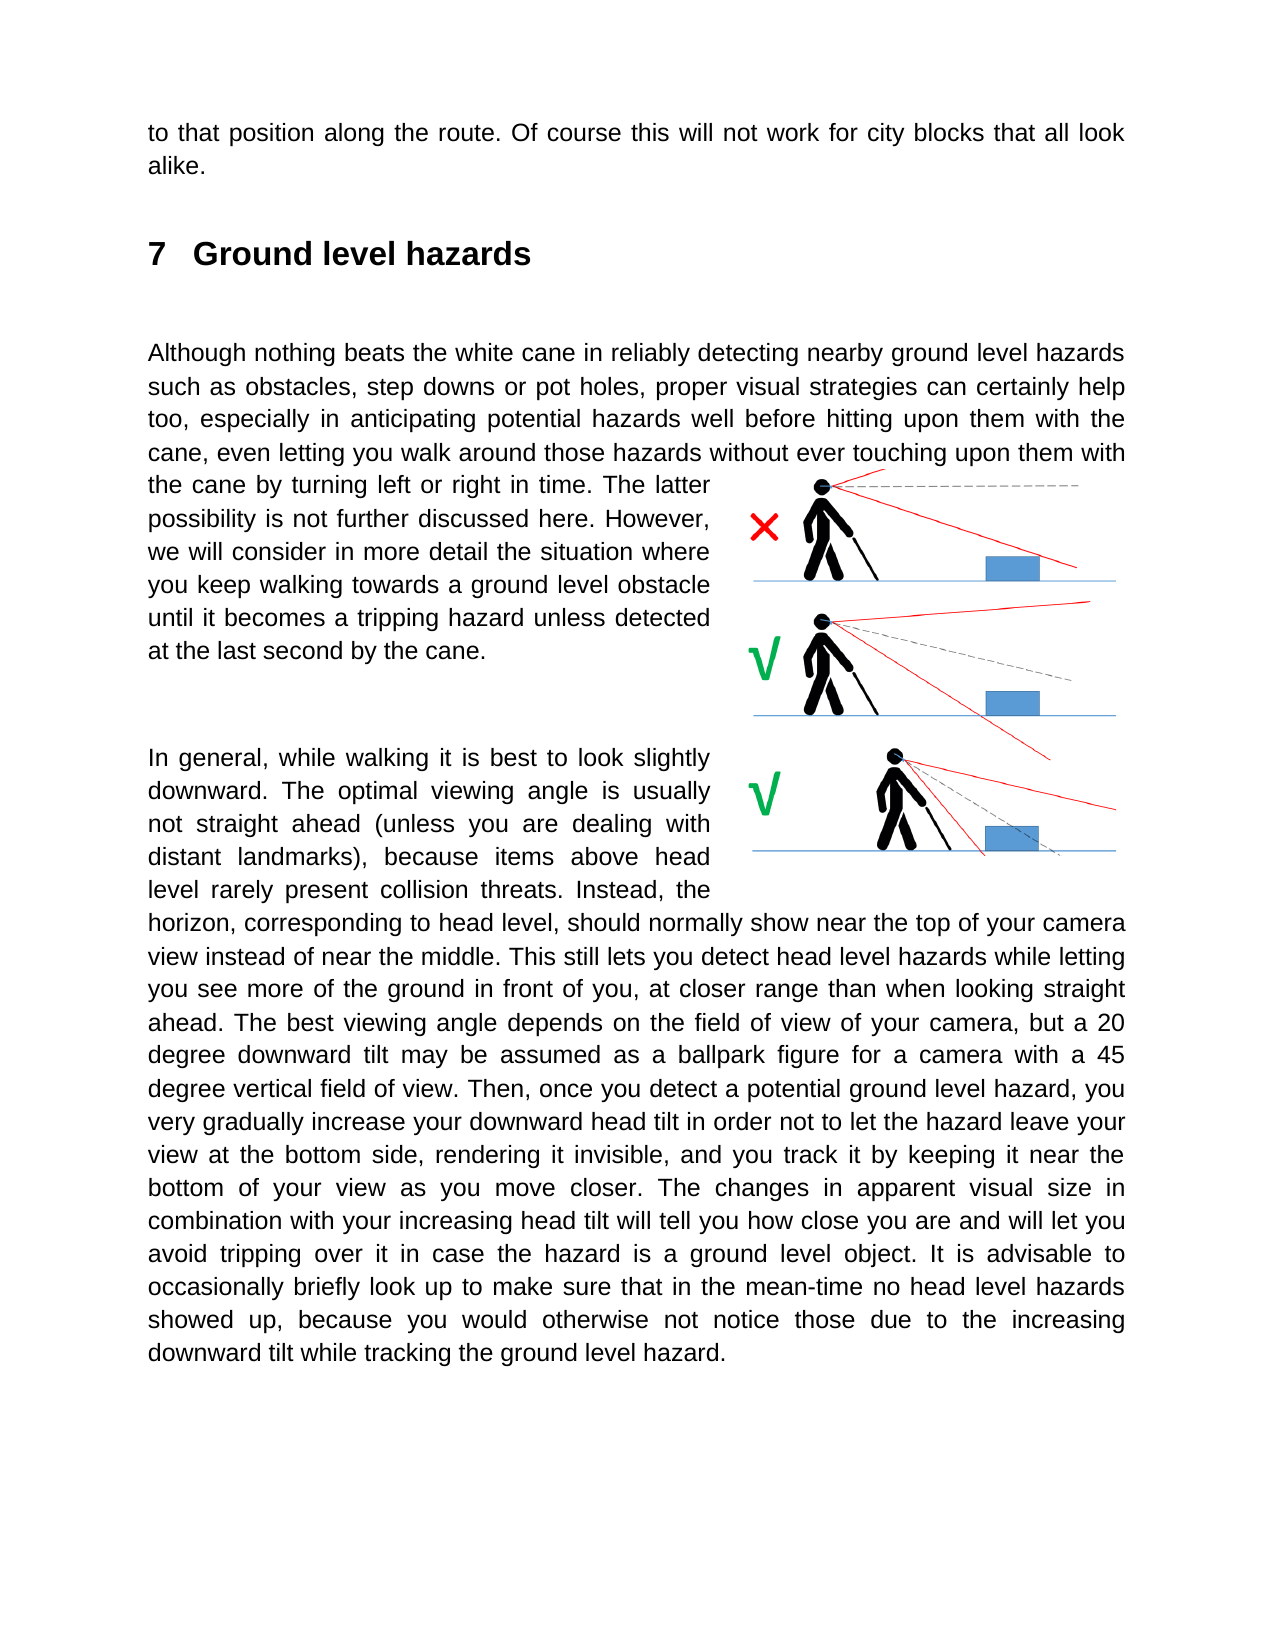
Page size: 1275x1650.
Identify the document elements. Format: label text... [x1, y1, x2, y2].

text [148, 118, 1127, 180]
text In general, while walking it is best to look slightly downward. The optimal viewing angle is usually not straight ahead (unless you are dealing with distant landmarks), because items above head level rarely present collision threats. Instead, the horizon, corresponding to head level, should normally show near the top of your camera view instead of near the middle. This still lets you detect head level hazards while letting you see more of the ground in front of you, at closer range than when looking straight ahead. The best viewing angle depends on the field of view of your camera, but a 20 degree downward tilt may be assumed as a ballpark figure for a camera with a 45 degree vertical field of view. Then, once you detect a potential ground level hazard, you very gradually increase your downward head tilt in order not to let the hazard leave your view at the bottom side, rendering it invisible, and you track it by keeping it near the bottom of your view as you move closer. The changes in apparent visual size in combination with your increasing head tilt will tell you how close you are and will let you avoid tripping over it in case the hazard is a ground level object. It is advisable to occasionally briefly look up to make sure that in the mean-time no head level hazards showed up, because you would otherwise not notice those due to the increasing downward tilt while tracking the ground level hazard. [148, 743, 1127, 1366]
text Although nothing beats the white cane in reliably detecting nearby ground level hazards such as obstacles, step downs or pot holes, proper visual strategies can certainly help too, especially in anticipating potential hazards well before hitting upon them with the cane, even letting you walk around those hazards without ever touching upon them with the cane by turning left or right in time. The latter possibility is not further discussed here. However, we will consider in more detail the situation where you keep walking towards a ground level obstacle until it becomes a tripping hazard unless detected at the last second by the cane. [148, 338, 1127, 664]
table_header [723, 469, 1127, 882]
picture [734, 469, 1117, 857]
subtitle Ground level hazards [148, 234, 1127, 273]
